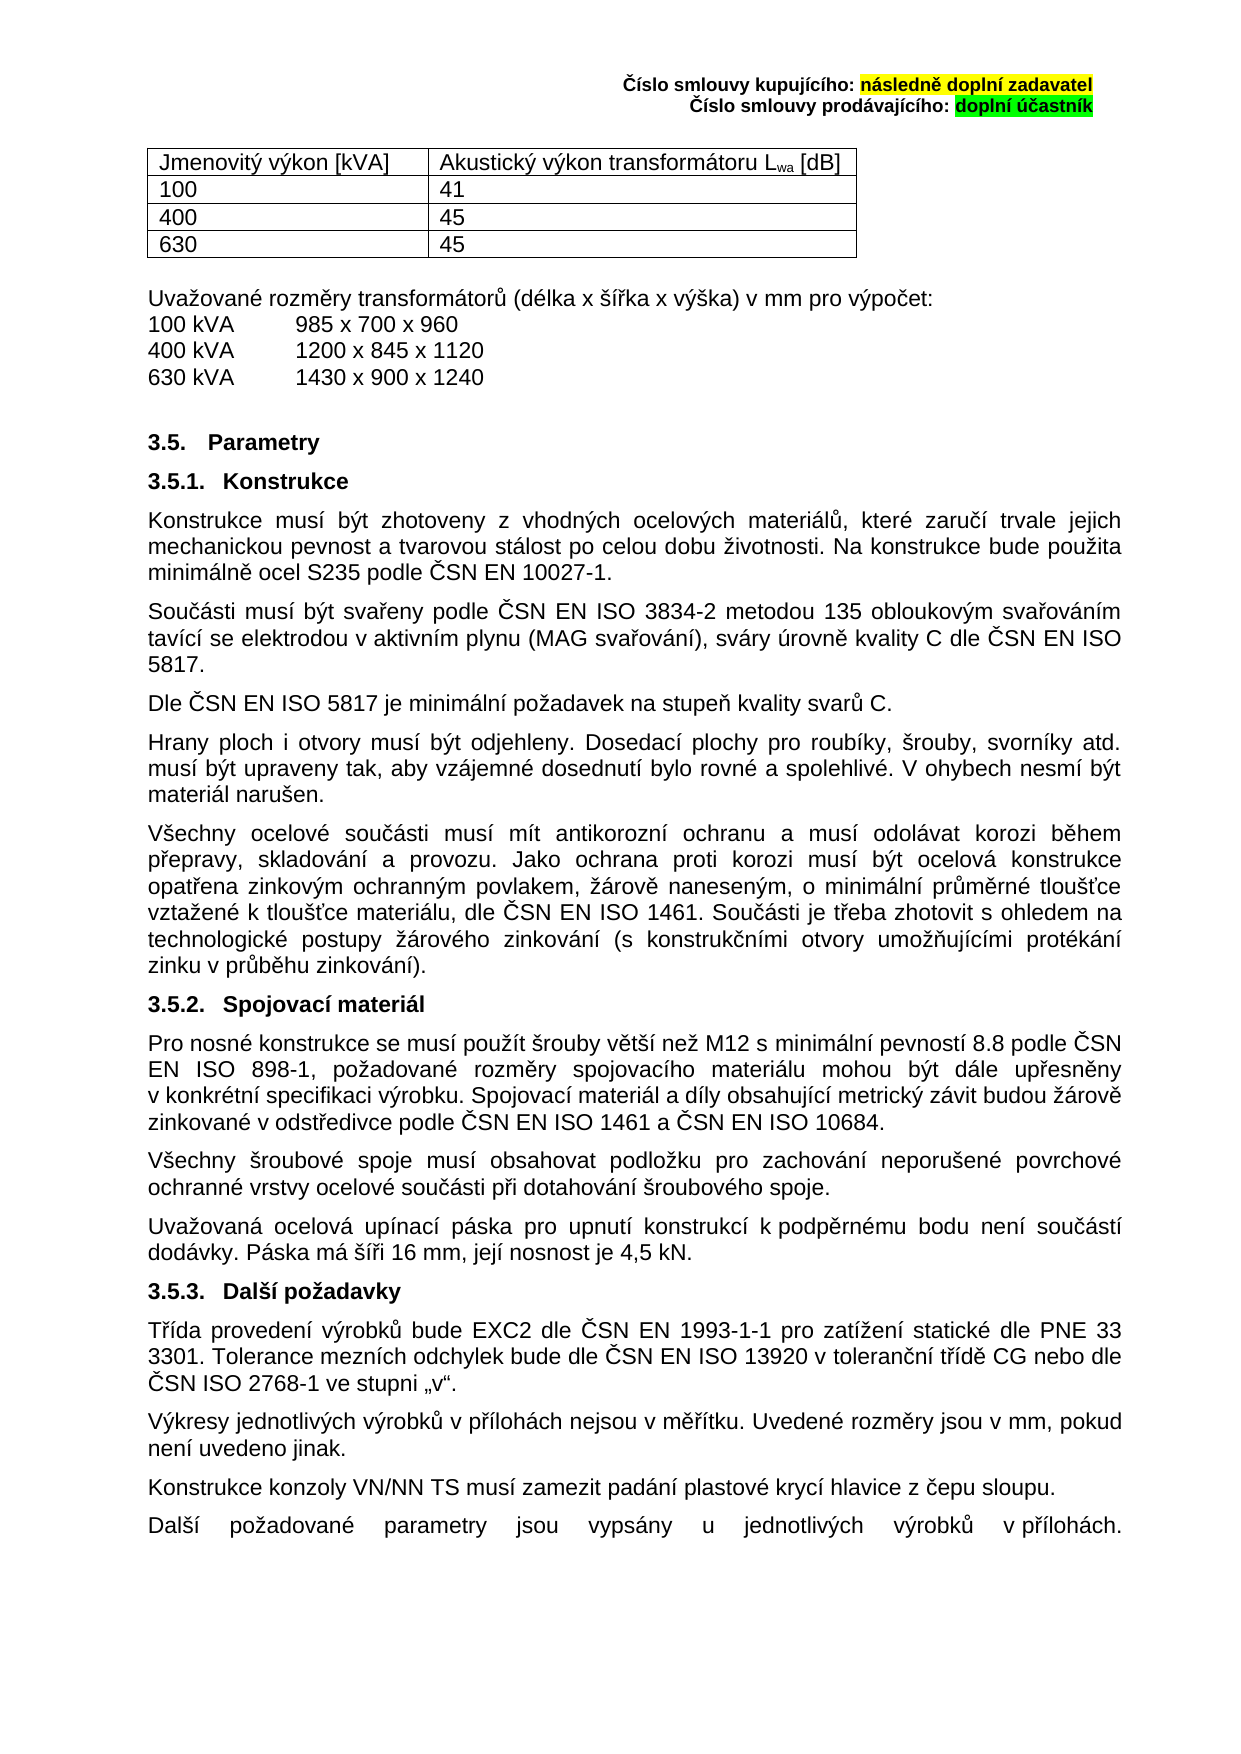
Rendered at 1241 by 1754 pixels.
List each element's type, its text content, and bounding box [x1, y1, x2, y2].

text 100 kVA 985 x 700 x 960 [148, 311, 1122, 337]
table_cell 400 [148, 204, 428, 230]
text 630 kVA 1430 x 900 x 1240 [148, 364, 1122, 390]
text Všechny šroubové spoje musí obsahovat podložku pro zachování neporušené povrchové ochranné vrstvy ocelové součásti při dotahování šroubového spoje. [148, 1147, 1122, 1200]
text Konstrukce konzoly VN/NN TS musí zamezit padání plastové krycí hlavice z čepu sloupu. [148, 1473, 1093, 1500]
text Výkresy jednotlivých výrobků v přílohách nejsou v měřítku. Uvedené rozměry jsou v mm, pokud není uvedeno jinak. [148, 1408, 1122, 1461]
text 400 kVA 1200 x 845 x 1120 [148, 337, 1122, 364]
text Uvažovaná ocelová upínací páska pro upnutí konstrukcí k podpěrnému bodu není součástí dodávky. Páska má šíři 16 mm, její nosnost je 4,5 kN. [148, 1213, 1122, 1265]
table_header Akustický výkon transformátoru Lwa [dB] [429, 149, 856, 175]
text Všechny ocelové součásti musí mít antikorozní ochranu a musí odolávat korozi během přepravy, skladování a provozu. Jako ochrana proti korozi musí být ocelová konstrukce opatřena zinkovým ochranným povlakem, žárově naneseným, o minimální průměrné tloušťce vztažené k tloušťce materiálu, dle ČSN EN ISO 1461. Součásti je třeba zhotovit s ohledem na technologické postupy žárového zinkování (s konstrukčními otvory umožňujícími protékání zinku v průběhu zinkování). [148, 820, 1122, 978]
text Pro nosné konstrukce se musí použít šrouby větší než M12 s minimální pevností 8.8 podle ČSN EN ISO 898-1, požadované rozměry spojovacího materiálu mohou být dále upřesněny v konkrétní specifikaci výrobku. Spojovací materiál a díly obsahující metrický závit budou žárově zinkované v odstředivce podle ČSN EN ISO 1461 a ČSN EN ISO 10684. [148, 1029, 1122, 1135]
list Konstrukce [148, 468, 1122, 494]
text Součásti musí být svařeny podle ČSN EN ISO 3834-2 metodou 135 obloukovým svařováním tavící se elektrodou v aktivním plynu (MAG svařování), sváry úrovně kvality C dle ČSN EN ISO 5817. [148, 598, 1122, 677]
text Hrany ploch i otvory musí být odjehleny. Dosedací plochy pro roubíky, šrouby, svorníky atd. musí být upraveny tak, aby vzájemné dosednutí bylo rovné a spolehlivé. V ohybech nesmí být materiál narušen. [148, 728, 1122, 808]
list Další požadavky [148, 1278, 1122, 1304]
text Uvažované rozměry transformátorů (délka x šířka x výška) v mm pro výpočet: [148, 284, 1122, 311]
text Konstrukce musí být zhotoveny z vhodných ocelových materiálů, které zaručí trvale jejich mechanickou pevnost a tvarovou stálost po celou dobu životnosti. Na konstrukce bude použita minimálně ocel S235 podle ČSN EN 10027-1. [148, 507, 1122, 586]
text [148, 1512, 1122, 1565]
list Parametry [148, 429, 1122, 455]
list Spojovací materiál [148, 991, 1122, 1017]
table_cell 45 [429, 231, 856, 257]
table_header Jmenovitý výkon [kVA] [148, 149, 428, 175]
table_cell 45 [429, 204, 856, 230]
text Dle ČSN EN ISO 5817 je minimální požadavek na stupeň kvality svarů C. [148, 690, 1122, 716]
table_cell 100 [148, 176, 428, 202]
table_cell 41 [429, 176, 856, 202]
text Třída provedení výrobků bude EXC2 dle ČSN EN 1993-1-1 pro zatížení statické dle PNE 33 3301. Tolerance mezních odchylek bude dle ČSN EN ISO 13920 v toleranční třídě CG nebo dle ČSN ISO 2768-1 ve stupni „v“. [148, 1317, 1122, 1396]
table_cell 630 [148, 231, 428, 257]
